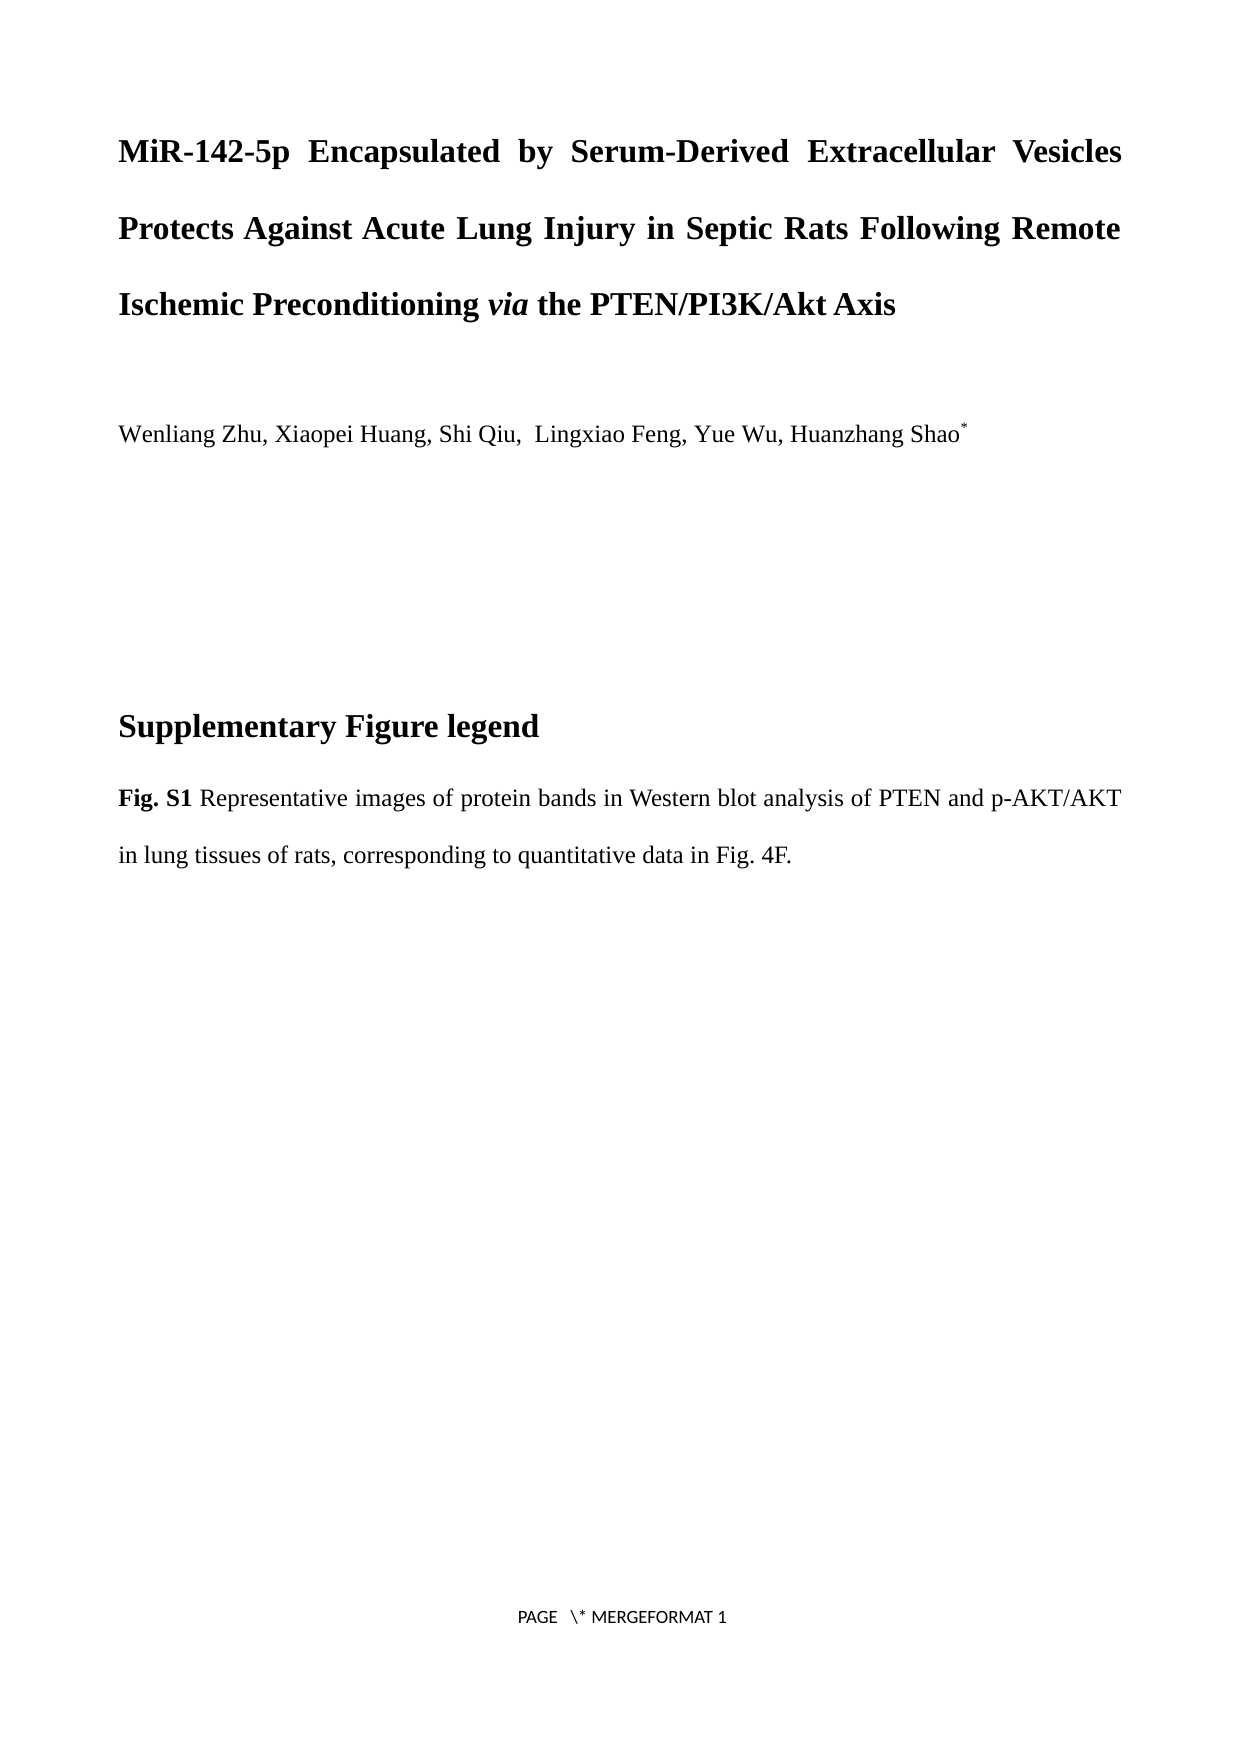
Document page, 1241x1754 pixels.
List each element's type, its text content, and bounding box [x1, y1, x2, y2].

text Supplementary Figure legend [118, 706, 1122, 745]
text Wenliang Zhu, Xiaopei Huang, Shi Qiu, Lingxiao Feng, Yue Wu, Huanzhang Shao* [118, 419, 1122, 448]
text MiR-142-5p Encapsulated by Serum-Derived Extracellular Vesicles Protects Against Acute Lung Injury in Septic Rats Following Remote Ischemic Preconditioning via the PTEN/PI3K/Akt Axis [118, 131, 1122, 323]
text Fig. S1 Representative images of protein bands in Western blot analysis of PTEN and p-AKT/AKT in lung tissues of rats, corresponding to quantitative data in Fig. 4F. [118, 783, 1122, 869]
